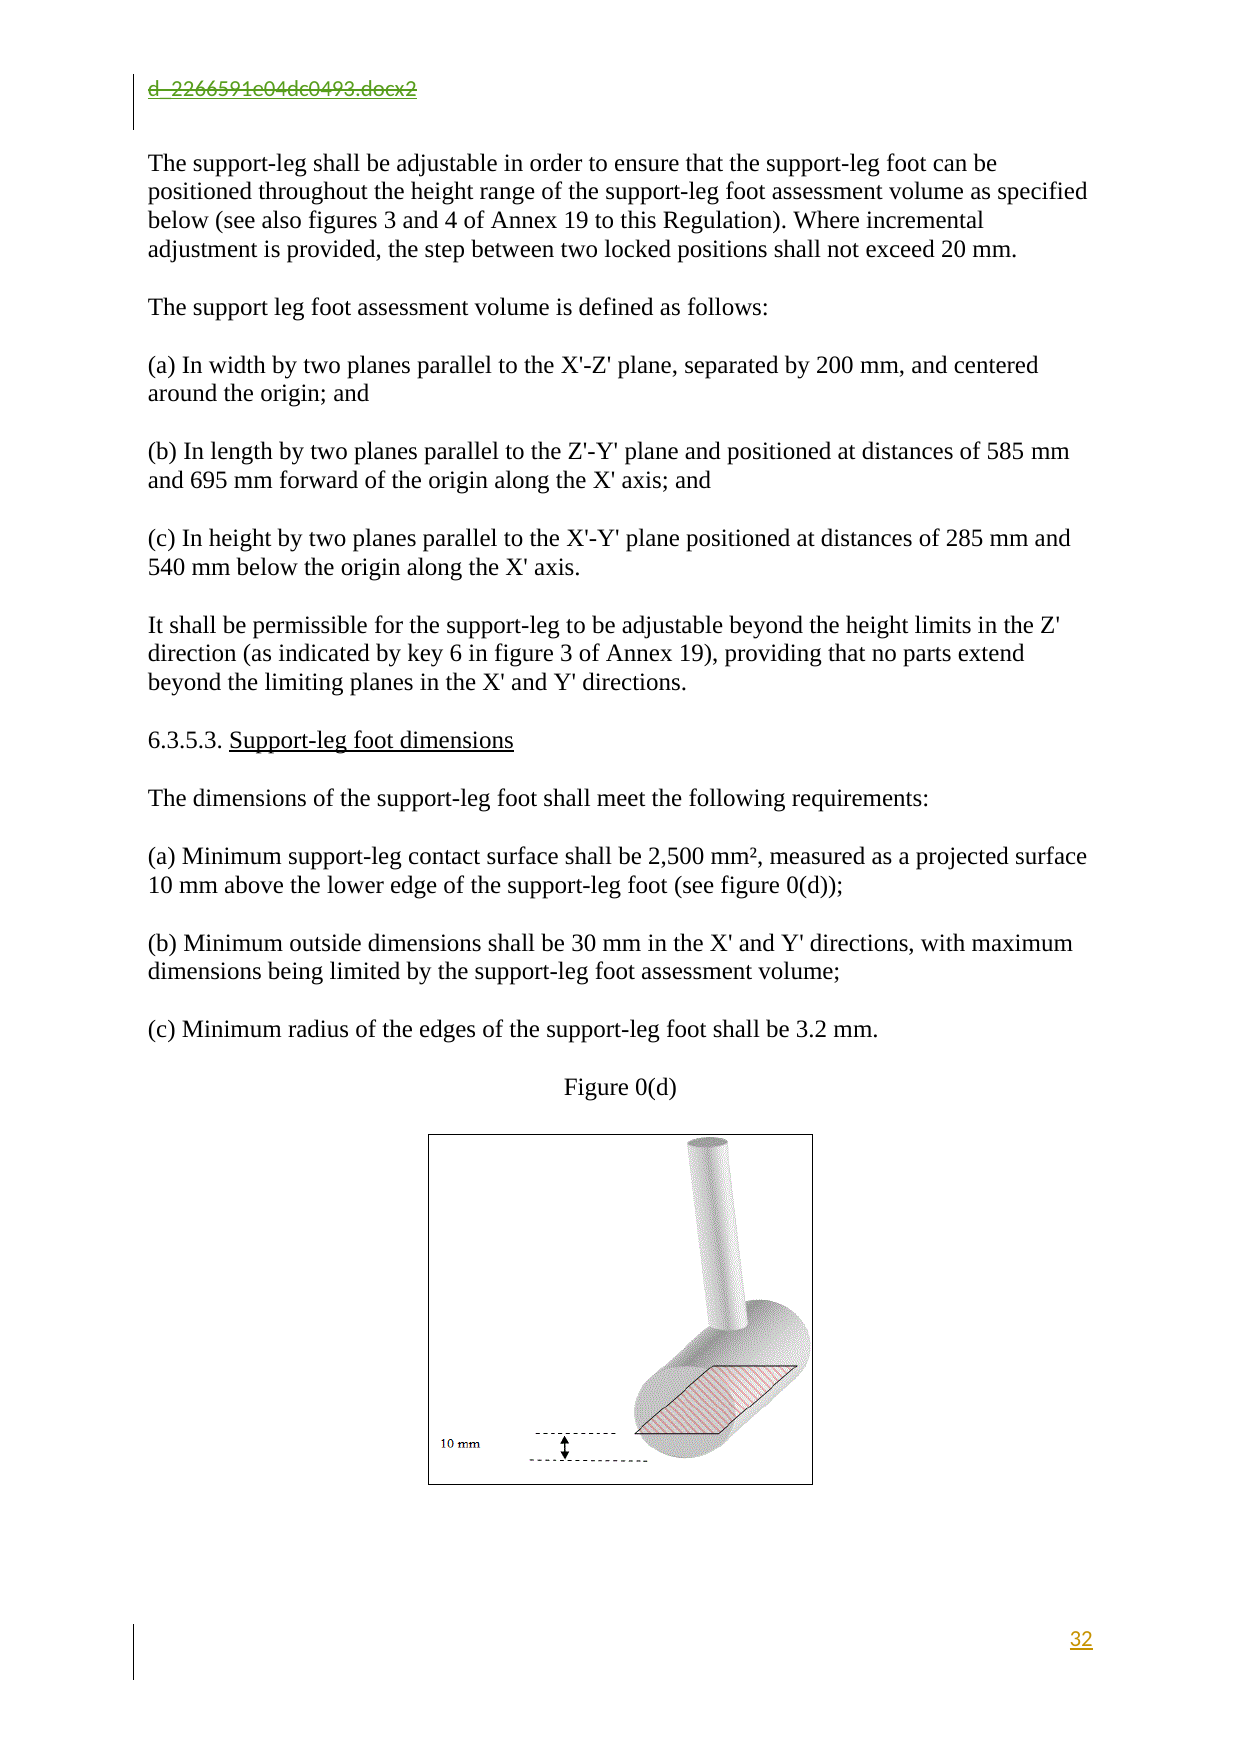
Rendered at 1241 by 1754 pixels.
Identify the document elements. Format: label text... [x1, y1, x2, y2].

text The dimensions of the support-leg foot shall meet the following requirements: [148, 783, 1092, 812]
text It shall be permissible for the support-leg to be adjustable beyond the height limits in the Z' direction (as indicated by key 6 in figure 3 of Annex 19), providing that no parts extend beyond the limiting planes in the X' and Y' directions. [148, 610, 1092, 696]
text (c) In height by two planes parallel to the X'-Y' plane positioned at distances of 285 mm and 540 mm below the origin along the X' axis. [148, 523, 1092, 581]
text 6.3.5.3. Support-leg foot dimensions [148, 725, 1092, 754]
text (a) In width by two planes parallel to the X'-Z' plane, separated by 200 mm, and centered around the origin; and [148, 350, 1092, 407]
text The support-leg shall be adjustable in order to ensure that the support-leg foot can be positioned throughout the height range of the support-leg foot assessment volume as specified below (see also figures 3 and 4 of Annex 19 to this Regulation). Where incremental adjustment is provided, the step between two locked positions shall not exceed 20 mm. [148, 148, 1092, 263]
text (c) Minimum radius of the edges of the support-leg foot shall be 3.2 mm. [148, 1014, 1092, 1043]
text (b) In length by two planes parallel to the Z'-Y' plane and positioned at distances of 585 mm and 695 mm forward of the origin along the X' axis; and [148, 436, 1092, 494]
text (a) Minimum support-leg contact surface shall be 2,500 mm², measured as a projected surface 10 mm above the lower edge of the support-leg foot (see figure 0(d)); [148, 841, 1092, 898]
picture [425, 1130, 816, 1487]
text Figure 0(d) [148, 1072, 1092, 1101]
text (b) Minimum outside dimensions shall be 30 mm in the X' and Y' directions, with maximum dimensions being limited by the support-leg foot assessment volume; [148, 928, 1092, 985]
text The support leg foot assessment volume is defined as follows: [148, 292, 1092, 321]
